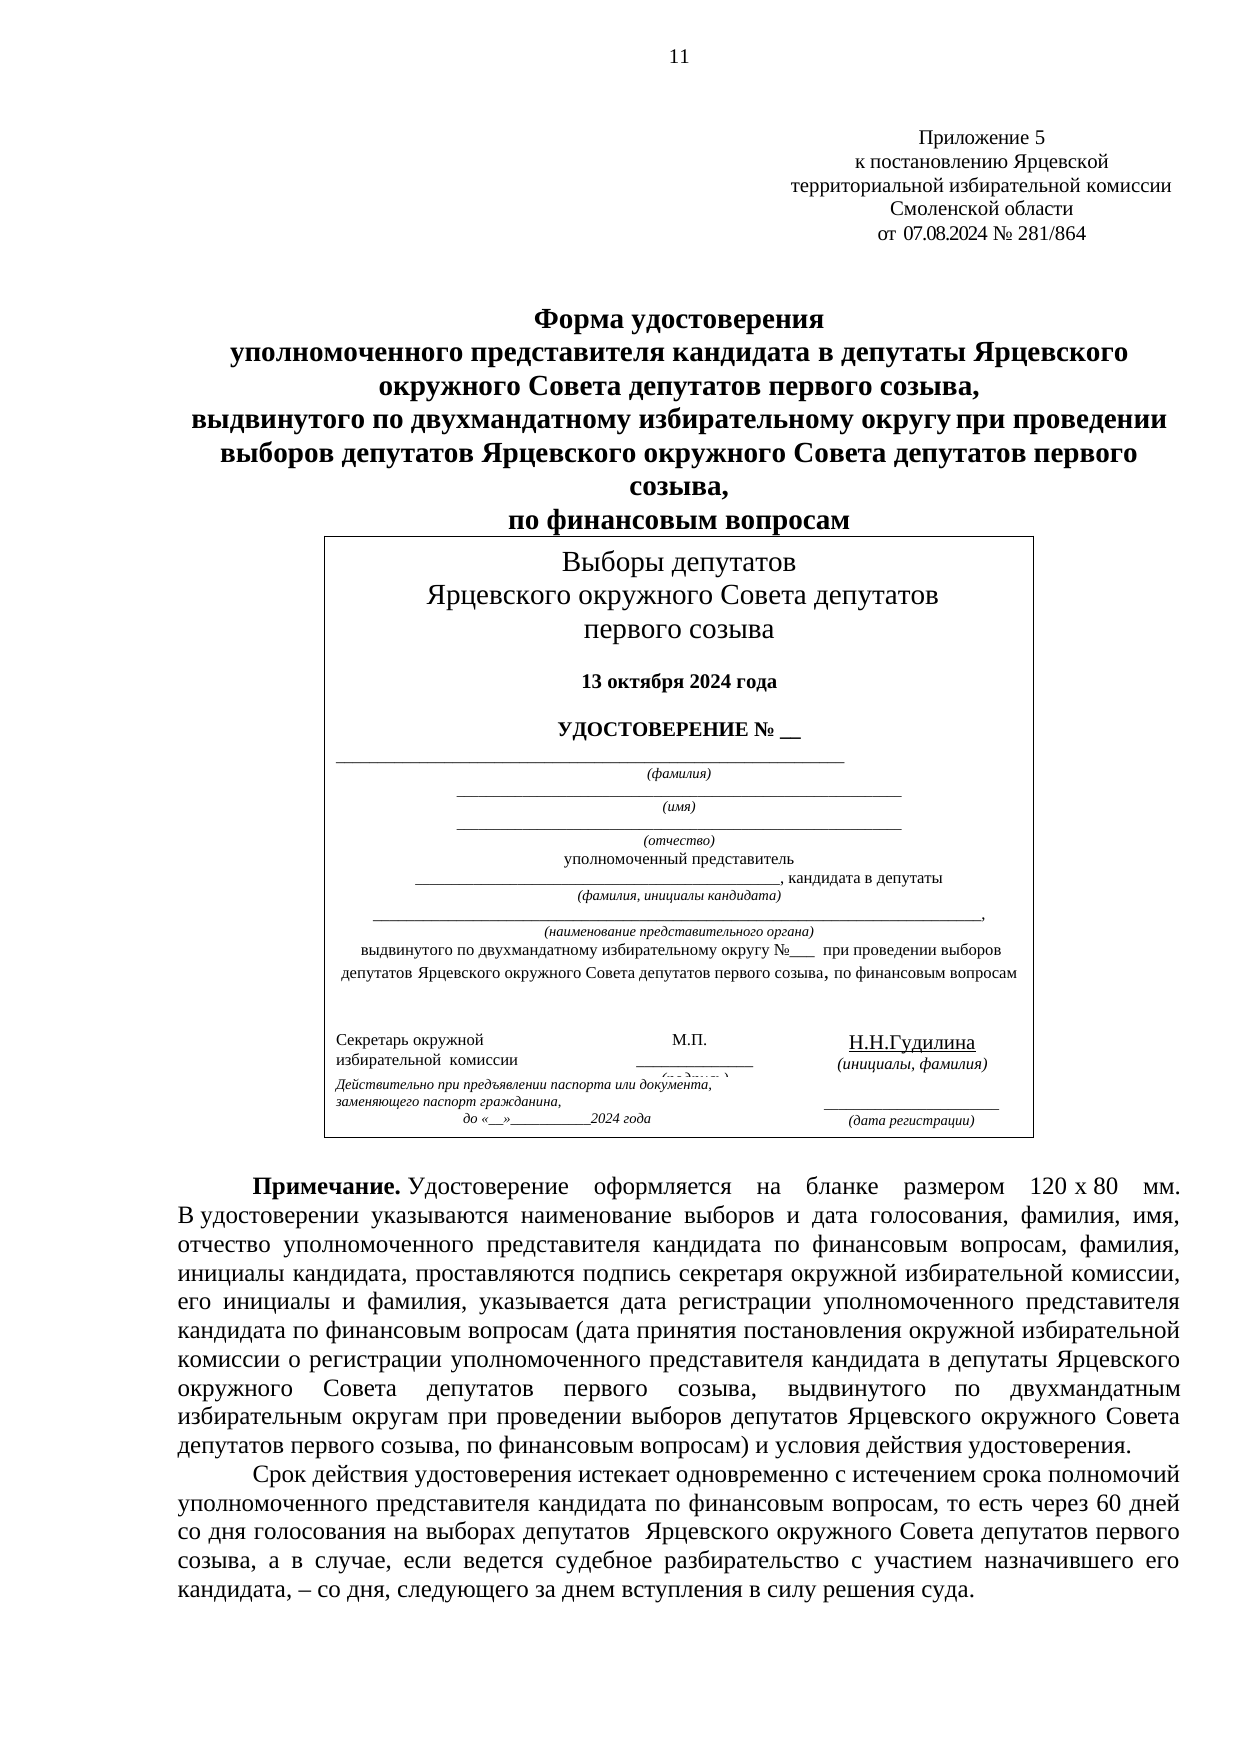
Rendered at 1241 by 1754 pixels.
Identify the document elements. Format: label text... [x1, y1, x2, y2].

text Приложение 5 [783, 125, 1181, 149]
table_header Выборы депутатов Ярцевского окружного Совета депутатов первого созыва 13 октября 2024 года УДОСТОВЕРЕНИЕ № __ _____________________________________________________________ (фамилия) _____________________________________________________________ (имя) _____________________________________________________________ (отчество) уполномоченный представитель __________________________________________________, кандидата в депутаты (фамилия, инициалы кандидата) _________________________________________________________________________, (наименование представительного органа) выдвинутого по двухмандатному избирательному округу №___ при проведении выборов депутатов Ярцевского окружного Совета депутатов первого созыва, по финансовым вопросам [325, 537, 1033, 1004]
table_cell Н.Н.Гудилина (инициалы, фамилия) [790, 1004, 1033, 1076]
text уполномоченного представителя кандидата в депутаты Ярцевского окружного Совета депутатов первого созыва, [177, 334, 1181, 401]
text от 07.08.2024 № 281/864 [783, 221, 1181, 244]
table_cell ___________ ________________________ (дата регистрации) [789, 1076, 1033, 1137]
text Форма удостоверения [177, 301, 1181, 334]
table_cell Действительно при предъявлении паспорта или документа, заменяющего паспорт гражданина, до «__»___________2024 года [325, 1076, 789, 1137]
text Смоленской области [783, 197, 1181, 221]
text Срок действия удостоверения истекает одновременно с истечением срока полномочий уполномоченного представителя кандидата по финансовым вопросам, то есть через 60 дней со дня голосования на выборах депутатов Ярцевского окружного Совета депутатов первого созыва, а в случае, если ведется судебное разбирательство с участием назначившего его кандидата, – со дня, следующего за днем вступления в силу решения суда. [177, 1459, 1181, 1603]
text Примечание. Удостоверение оформляется на бланке размером 120 х 80 мм. В удостоверении указываются наименование выборов и дата голосования, фамилия, имя, отчество уполномоченного представителя кандидата по финансовым вопросам, фамилия, инициалы кандидата, проставляются подпись секретаря окружной избирательной комиссии, его инициалы и фамилия, указывается дата регистрации уполномоченного представителя кандидата по финансовым вопросам (дата принятия постановления окружной избирательной комиссии о регистрации уполномоченного представителя кандидата в депутаты Ярцевского окружного Совета депутатов первого созыва, выдвинутого по двухмандатным избирательным округам при проведении выборов депутатов Ярцевского окружного Совета депутатов первого созыва, по финансовым вопросам) и условия действия удостоверения. [177, 1171, 1181, 1459]
text по финансовым вопросам [177, 502, 1181, 536]
table_cell Секретарь окружной избирательной комиссии [325, 1004, 598, 1076]
text к постановлению Ярцевской территориальной избирательной комиссии [783, 149, 1181, 197]
table_cell М.П. ______________ (подпись) [598, 1004, 790, 1076]
text выдвинутого по двухмандатному избирательному округу при проведении выборов депутатов Ярцевского окружного Совета депутатов первого созыва, [177, 401, 1181, 502]
